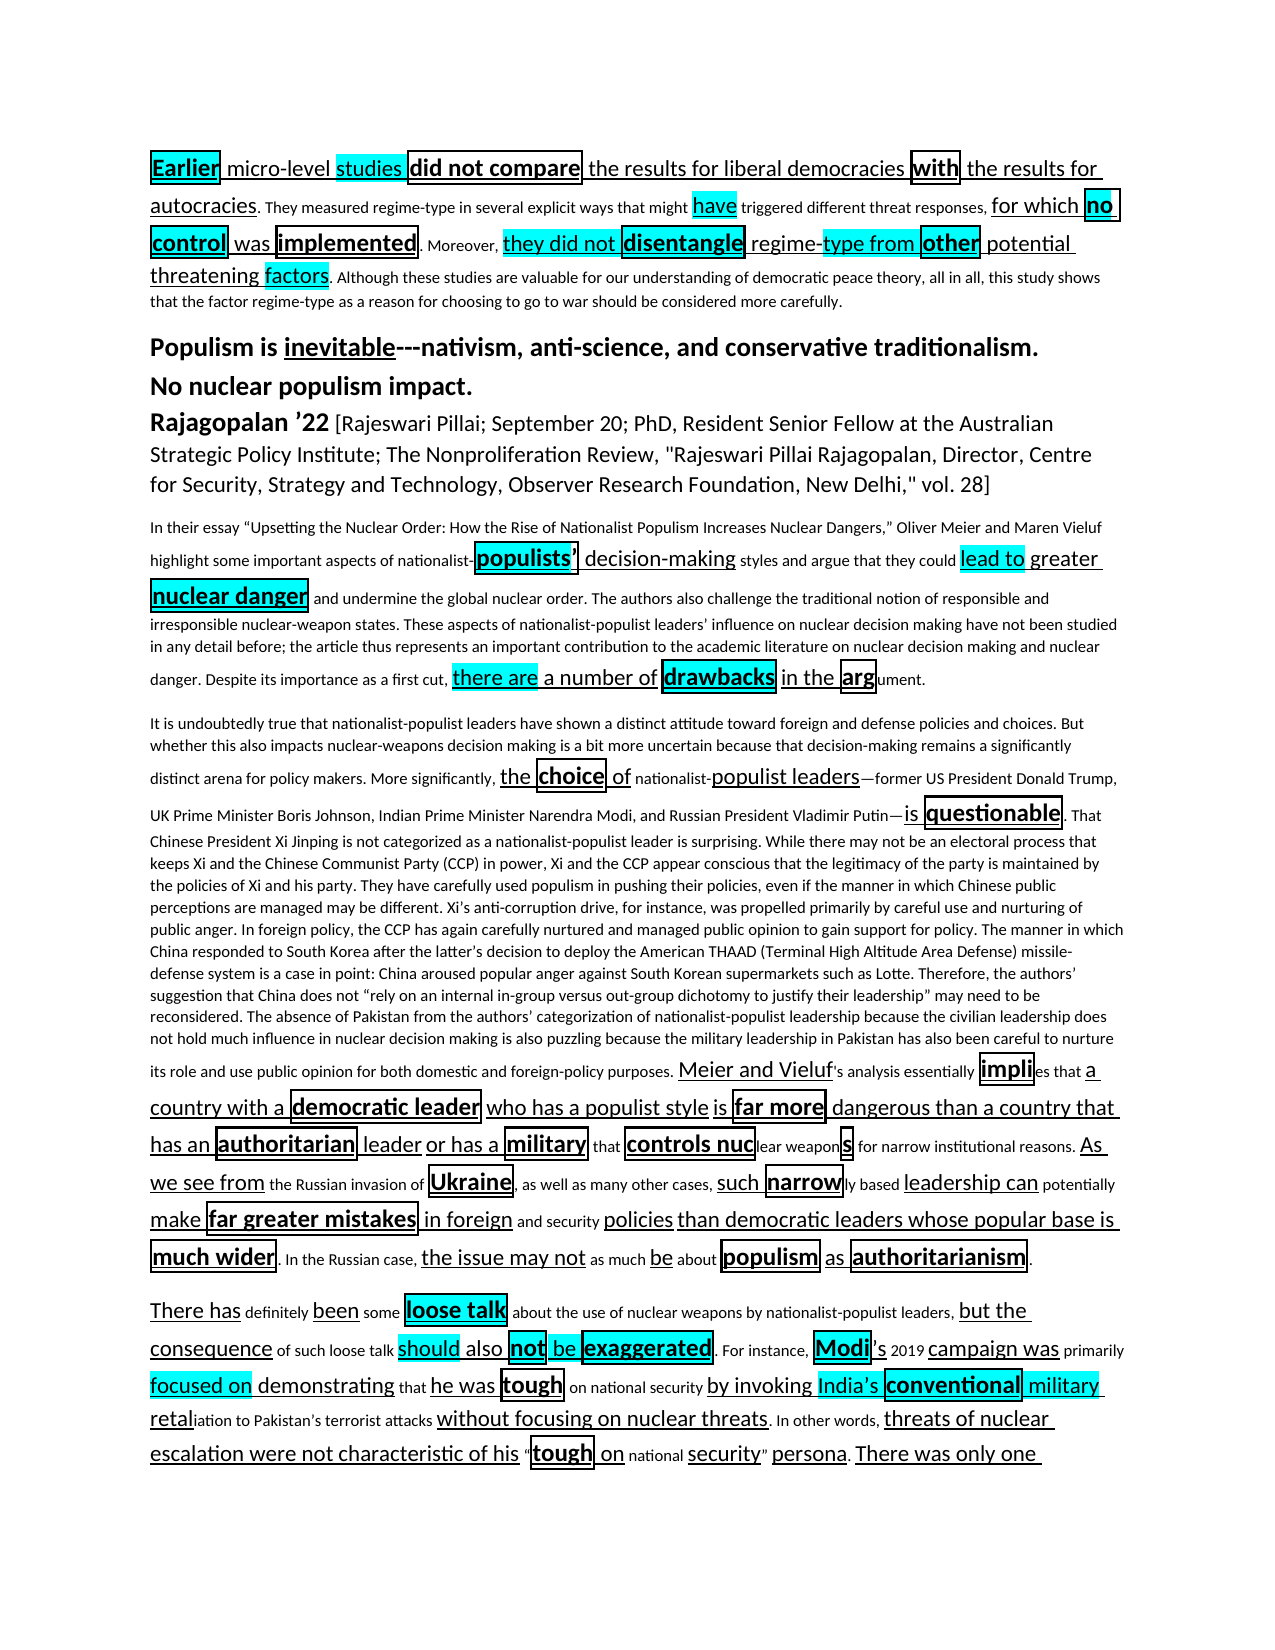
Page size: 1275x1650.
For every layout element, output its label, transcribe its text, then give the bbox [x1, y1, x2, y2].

subtitle No nuclear populism impact. [150, 369, 1125, 403]
text Populism is inevitable---nativism, anti-science, and conservative traditionalism. [150, 330, 1125, 363]
text Rajagopalan ’22 [Rajeswari Pillai; September 20; PhD, Resident Senior Fellow at the Australian Strategic Policy Institute; The Nonproliferation Review, "Rajeswari Pillai Rajagopalan, Director, Centre for Security, Strategy and Technology, Observer Research Foundation, New Delhi," vol. 28] [150, 405, 1125, 499]
text In their essay “Upsetting the Nuclear Order: How the Rise of Nationalist Populism Increases Nuclear Dangers,” Oliver Meier and Maren Vieluf highlight some important aspects of nationalist-populists’ decision-making styles and argue that they could lead to greater nuclear danger and undermine the global nuclear order. The authors also challenge the traditional notion of responsible and irresponsible nuclear-weapon states. These aspects of nationalist-populist leaders’ influence on nuclear decision making have not been studied in any detail before; the article thus represents an important contribution to the academic literature on nuclear decision making and nuclear danger. Despite its importance as a first cut, there are a number of drawbacks in the argument. [150, 517, 1125, 694]
text It is undoubtedly true that nationalist-populist leaders have shown a distinct attitude toward foreign and defense policies and choices. But whether this also impacts nuclear-weapons decision making is a bit more uncertain because that decision-making remains a significantly distinct arena for policy makers. More significantly, the choice of nationalist-populist leaders—former US President Donald Trump, UK Prime Minister Boris Johnson, Indian Prime Minister Narendra Modi, and Russian President Vladimir Putin—is questionable. That Chinese President Xi Jinping is not categorized as a nationalist-populist leader is surprising. While there may not be an electoral process that keeps Xi and the Chinese Communist Party (CCP) in power, Xi and the CCP appear conscious that the legitimacy of the party is maintained by the policies of Xi and his party. They have carefully used populism in pushing their policies, even if the manner in which Chinese public perceptions are managed may be different. Xi’s anti-corruption drive, for instance, was propelled primarily by careful use and nurturing of public anger. In foreign policy, the CCP has again carefully nurtured and managed public opinion to gain support for policy. The manner in which China responded to South Korea after the latter’s decision to deploy the American THAAD (Terminal High Altitude Area Defense) missile-defense system is a case in point: China aroused popular anger against South Korean supermarkets such as Lotte. Therefore, the authors’ suggestion that China does not “rely on an internal in-group versus out-group dichotomy to justify their leadership” may need to be reconsidered. The absence of Pakistan from the authors’ categorization of nationalist-populist leadership because the civilian leadership does not hold much influence in nuclear decision making is also puzzling because the military leadership in Pakistan has also been careful to nurture its role and use public opinion for both domestic and foreign-policy purposes. Meier and Vieluf's analysis essentially implies that a country with a democratic leader who has a populist style is far more dangerous than a country that has an authoritarian leader or has a military that controls nuclear weapons for narrow institutional reasons. As we see from the Russian invasion of Ukraine, as well as many other cases, such narrowly based leadership can potentially make far greater mistakes in foreign and security policies than democratic leaders whose popular base is much wider. In the Russian case, the issue may not as much be about populism as authoritarianism. [150, 713, 1125, 1273]
text Earlier micro-level studies did not compare the results for liberal democracies with the results for autocracies. They measured regime-type in several explicit ways that might have triggered different threat responses, for which no control was implemented. Moreover, they did not disentangle regime-type from other potential threatening factors. Although these studies are valuable for our understanding of democratic peace theory, all in all, this study shows that the factor regime-type as a reason for choosing to go to war should be considered more carefully. [150, 150, 1125, 312]
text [150, 1293, 1125, 1470]
